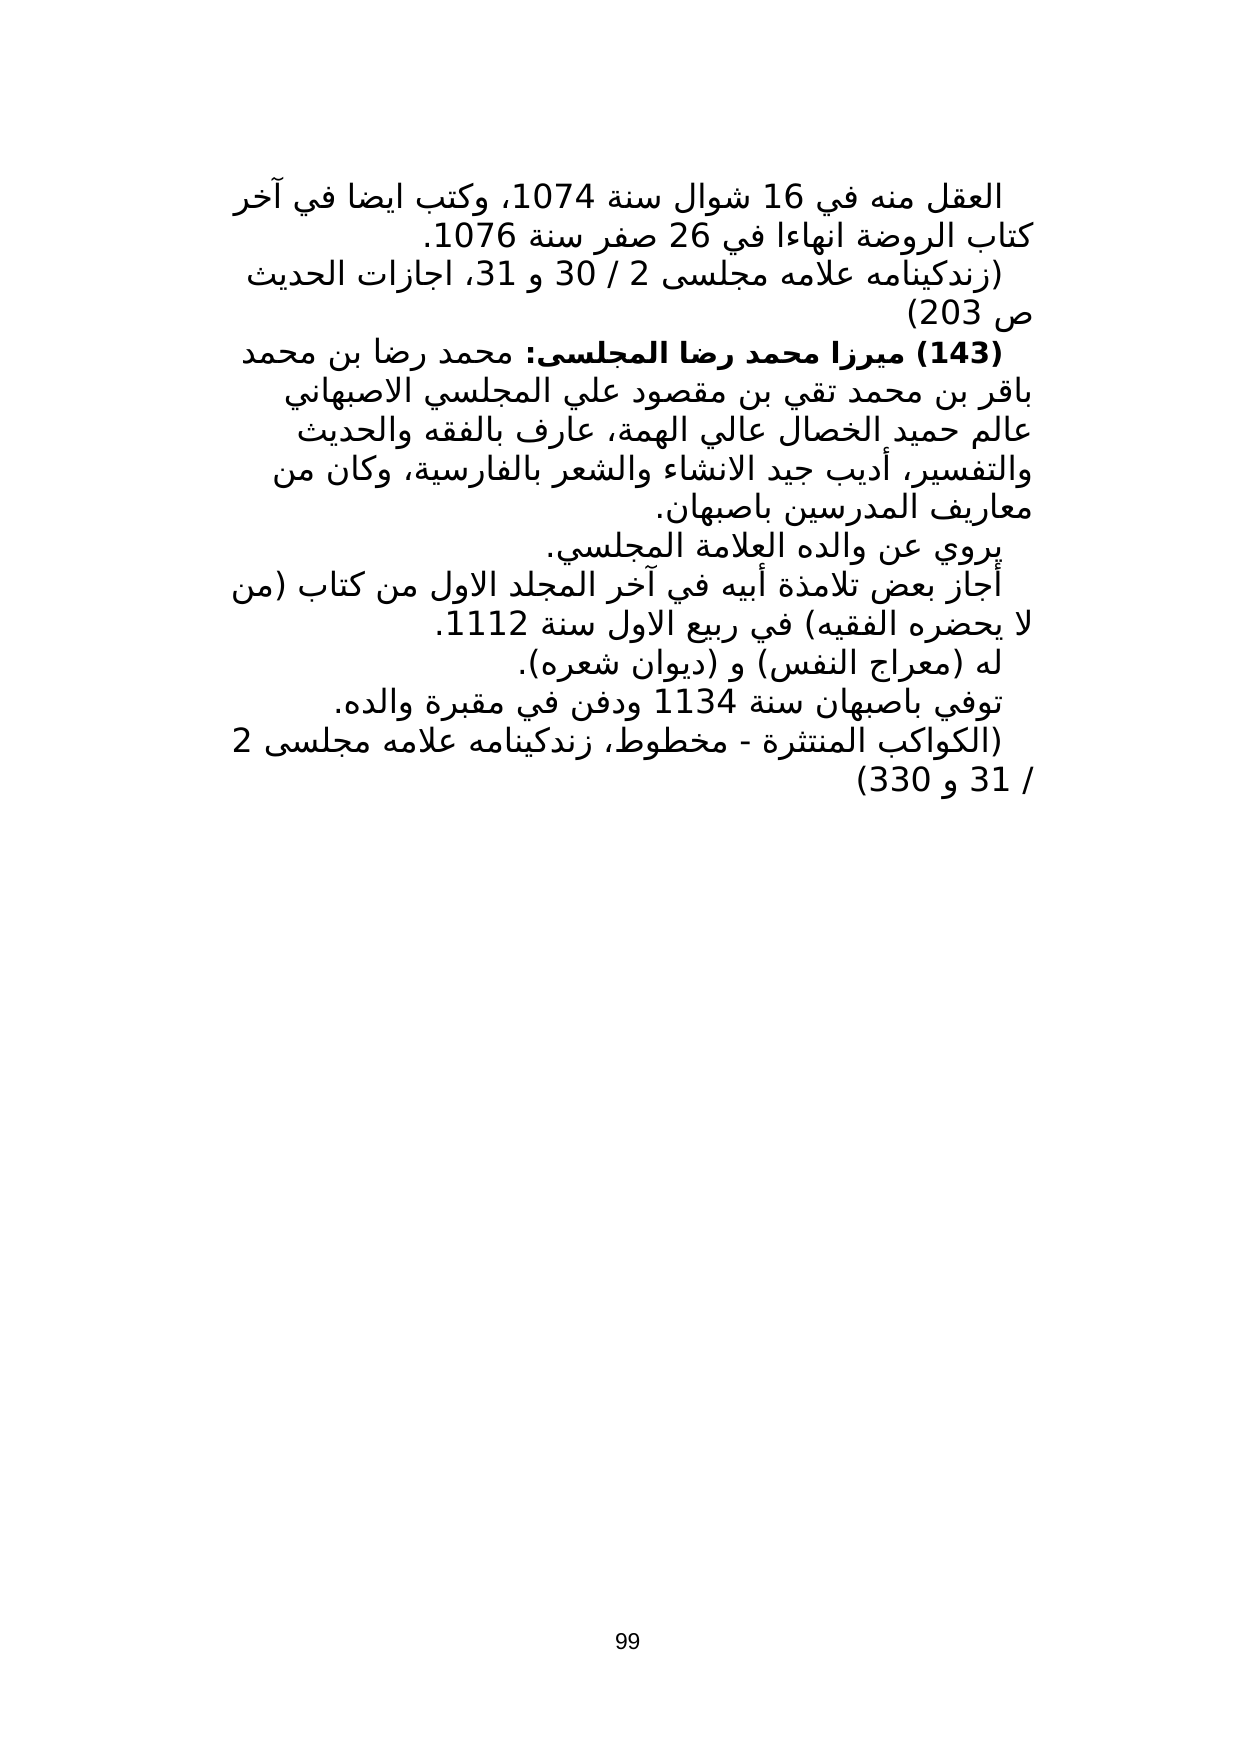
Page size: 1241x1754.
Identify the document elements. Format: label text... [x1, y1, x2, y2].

text يروي عن والده العلامة المجلسي. [222, 527, 1033, 566]
text (الكواكب المنتثرة - مخطوط، زندكينامه علامه مجلسى 2 / 31 و 330) [222, 721, 1033, 799]
text أجاز بعض تلامذة أبيه في آخر المجلد الاول من كتاب (من لا يحضره الفقيه) في ربيع الاول سنة 1112. [222, 566, 1033, 643]
text العقل منه في 16 شوال سنة 1074، وكتب ايضا في آخر كتاب الروضة انهاء‌ا في 26 صفر سنة 1076. [222, 177, 1033, 255]
text له (معراج النفس) و (ديوان شعره). [222, 643, 1033, 682]
text (143) ميرزا محمد رضا المجلسى: محمد رضا بن محمد باقر بن محمد تقي بن مقصود علي المجلسي الاصبهاني عالم حميد الخصال عالي الهمة، عارف بالفقه والحديث والتفسير، أديب جيد الانشاء والشعر بالفارسية، وكان من معاريف المدرسين باصبهان. [222, 333, 1033, 527]
text (زندكينامه علامه مجلسى 2 / 30 و 31، اجازات الحديث ص 203) [222, 255, 1033, 333]
text توفي باصبهان سنة 1134 ودفن في مقبرة والده. [222, 682, 1033, 721]
